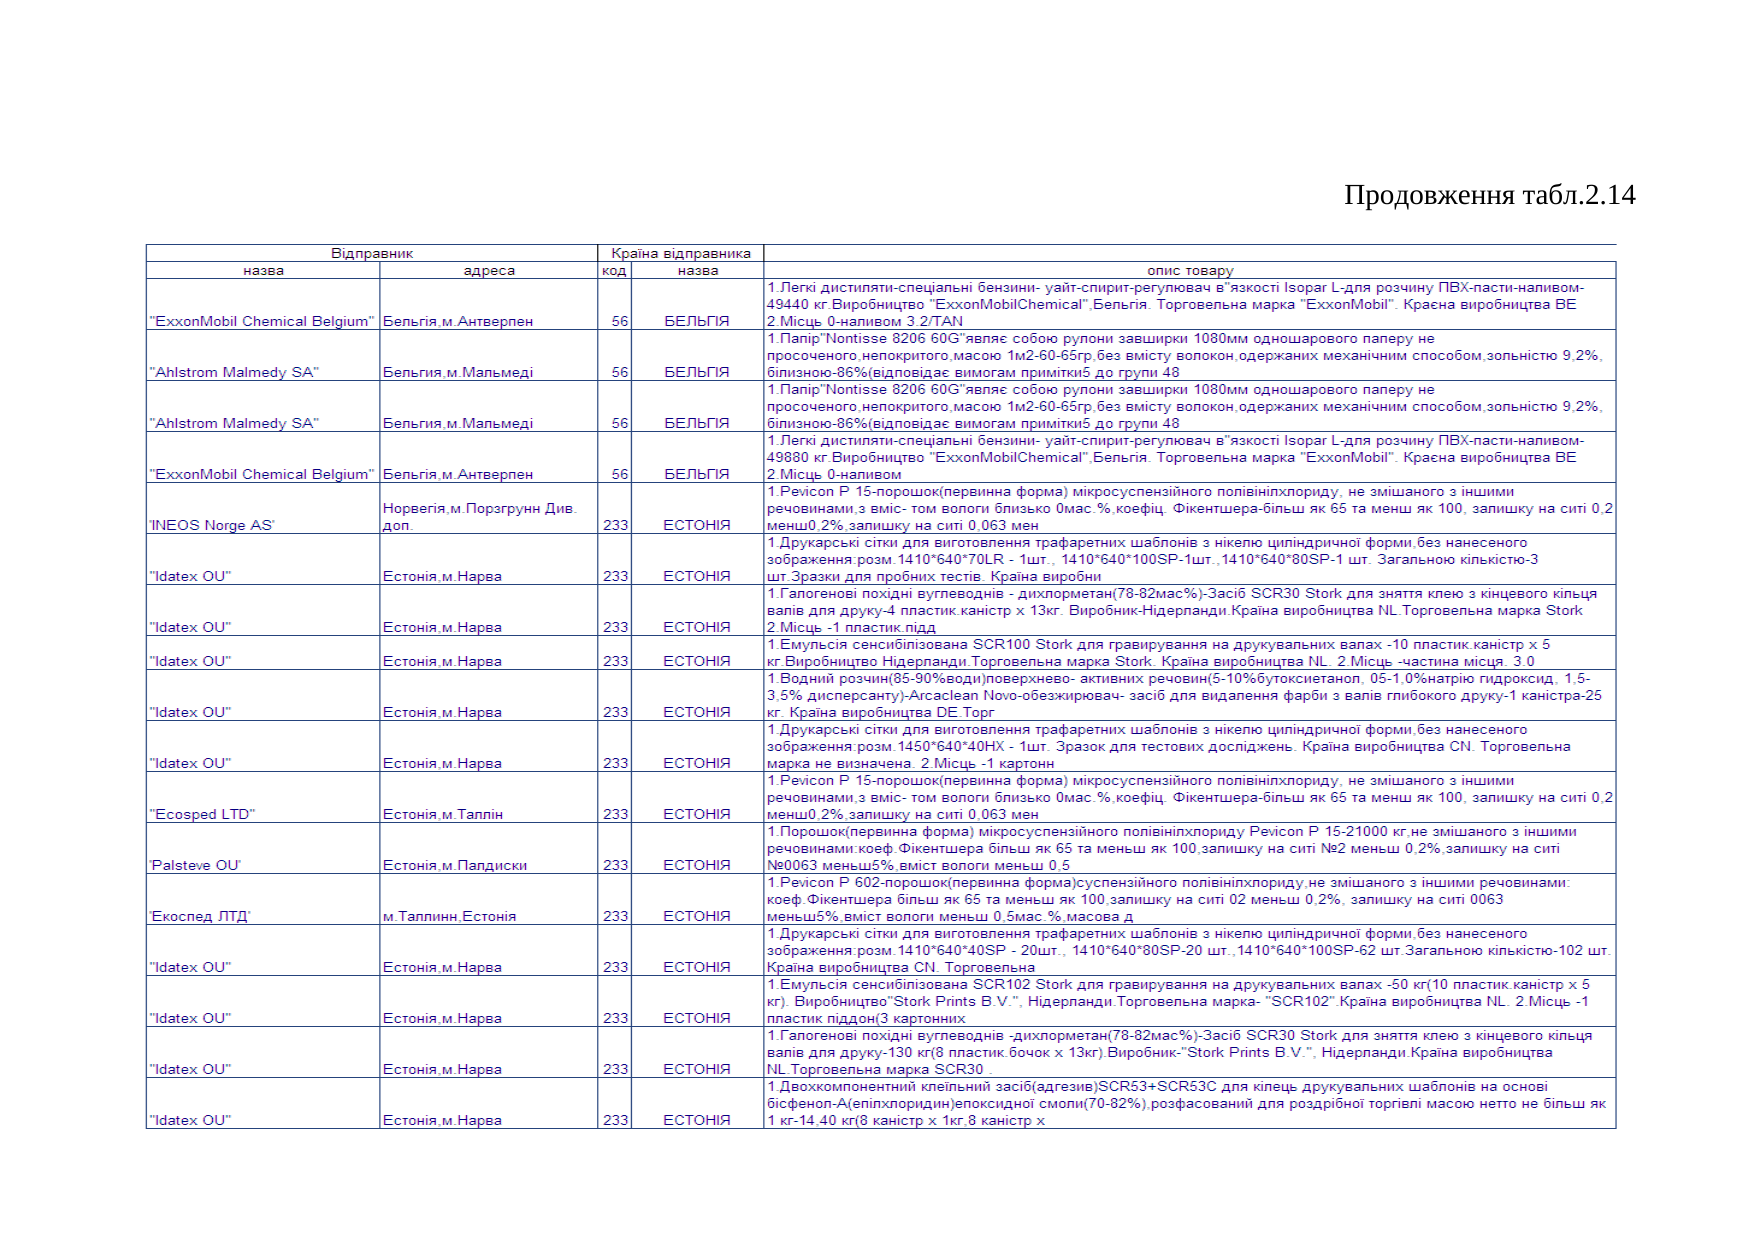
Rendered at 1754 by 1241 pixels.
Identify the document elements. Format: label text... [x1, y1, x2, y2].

picture [129, 227, 1636, 1129]
text Продовження табл.2.14 [118, 177, 1636, 211]
